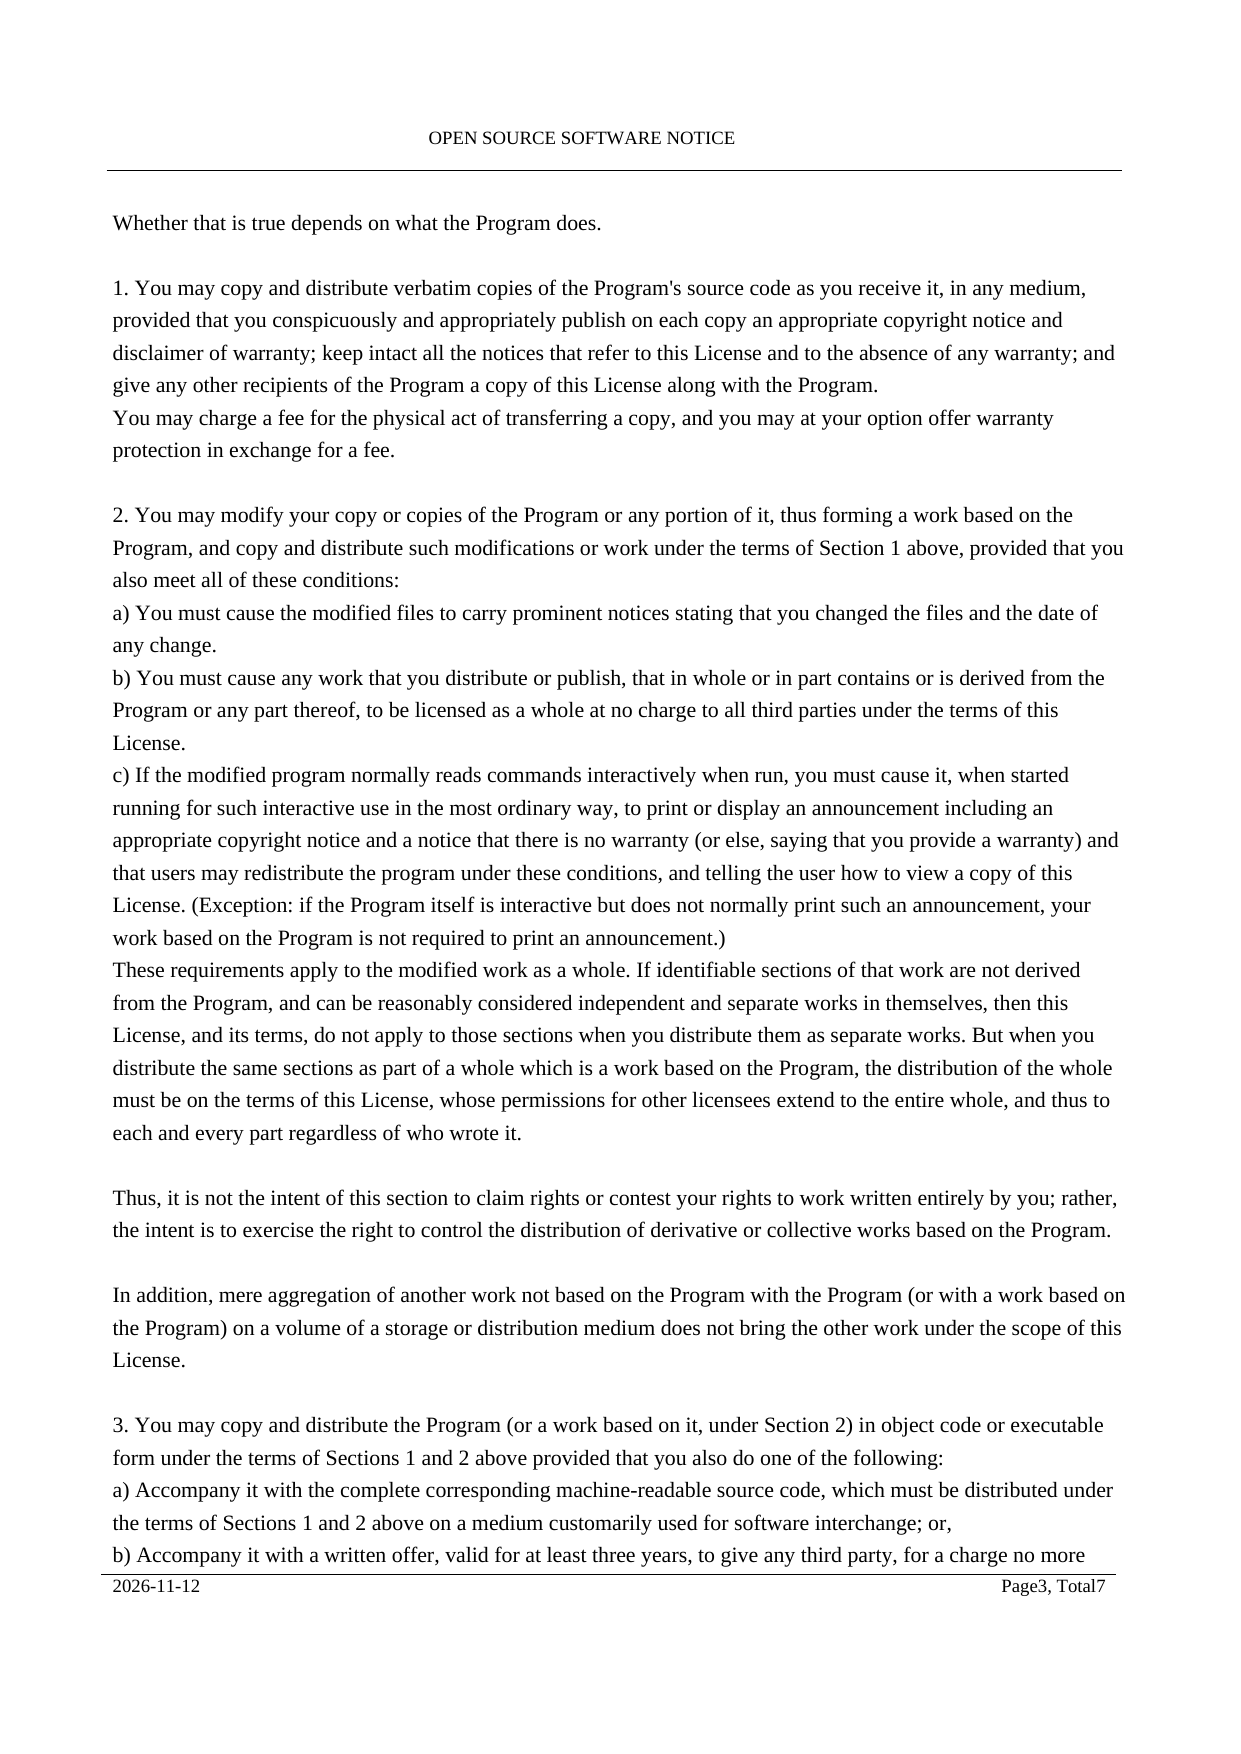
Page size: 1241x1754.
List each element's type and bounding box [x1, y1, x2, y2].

text [112, 206, 1128, 1571]
